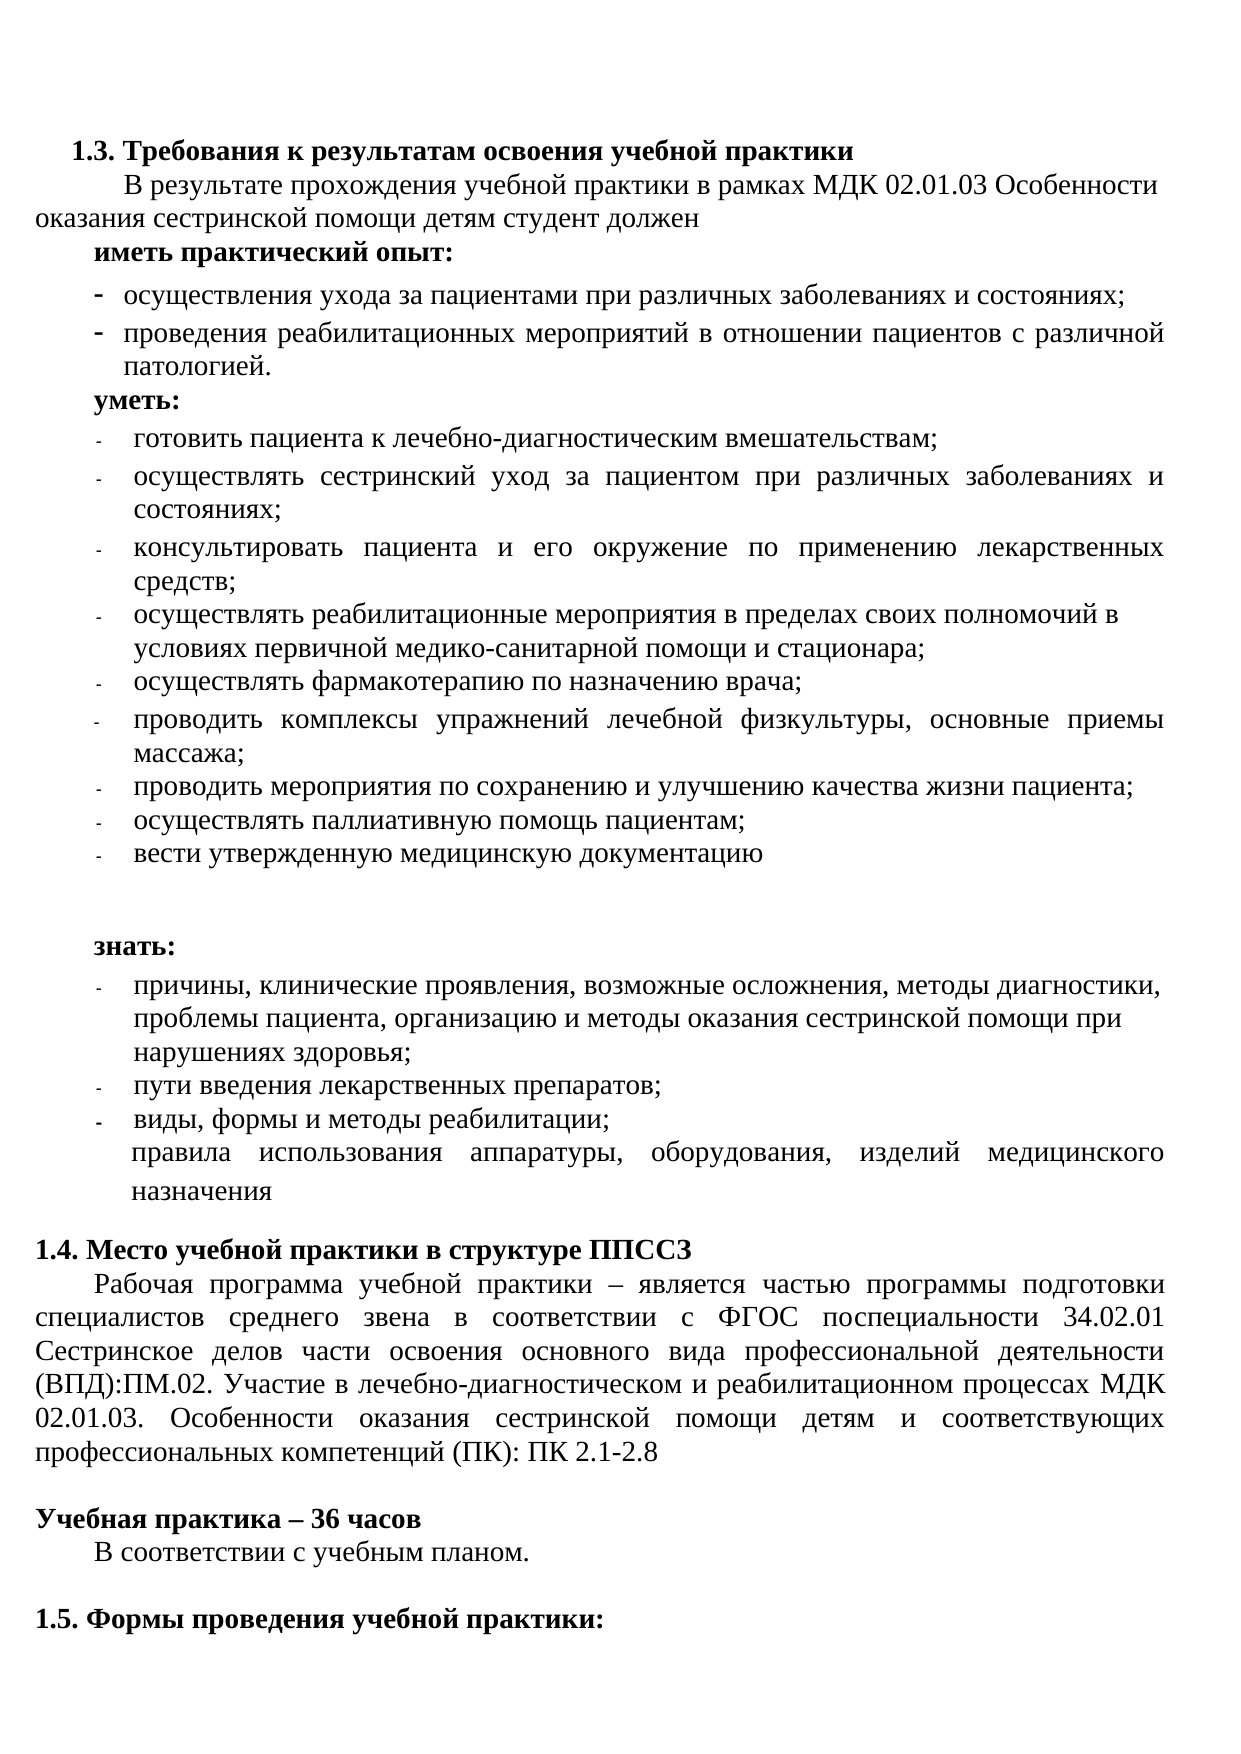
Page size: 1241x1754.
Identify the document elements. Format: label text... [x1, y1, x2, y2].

text 1.4. Место учебной практики в структуре ППССЗ [35, 1232, 1165, 1266]
list проводить мероприятия по сохранению и улучшению качества жизни пациента; [96, 768, 1165, 802]
text Рабочая программа учебной практики – является частью программы подготовки специалистов среднего звена в соответствии с ФГОС поспециальности 34.02.01 Сестринское делов части освоения основного вида профессиональной деятельности (ВПД):ПМ.02. Участие в лечебно-диагностическом и реабилитационном процессах МДК 02.01.03. Особенности оказания сестринской помощи детям и соответствующих профессиональных компетенций (ПК): ПК 2.1-2.8 [35, 1266, 1165, 1467]
list вести утвержденную медицинскую документацию [96, 835, 1165, 869]
list проводить комплексы упражнений лечебной физкультуры, основные приемы массажа; [94, 701, 1165, 768]
list осуществлять паллиативную помощь пациентам; [96, 802, 1165, 835]
text уметь: [94, 382, 1165, 415]
text Учебная практика – 36 часов [35, 1501, 1165, 1534]
list пути введения лекарственных препаратов; [96, 1067, 1165, 1101]
list осуществлять фармакотерапию по назначению врача; [96, 663, 1165, 697]
text 1.3. Требования к результатам освоения учебной практики [35, 133, 1165, 167]
text В результате прохождения учебной практики в рамках МДК 02.01.03 Особенности оказания сестринской помощи детям студент должен [35, 167, 1165, 234]
text иметь практический опыт: [94, 234, 1165, 268]
list осуществлять сестринский уход за пациентом при различных заболеваниях и состояниях; [96, 458, 1165, 525]
list виды, формы и методы реабилитации; [96, 1101, 1165, 1134]
text В соответствии с учебным планом. [35, 1534, 1165, 1568]
text правила использования аппаратуры, оборудования, изделий медицинского назначения [131, 1134, 1165, 1207]
text знать: [94, 928, 1165, 962]
text 1.5. Формы проведения учебной практики: [35, 1601, 1165, 1635]
list осуществления ухода за пациентами при различных заболеваниях и состояниях; [94, 277, 1165, 311]
list осуществлять реабилитационные мероприятия в пределах своих полномочий в условиях первичной медико-санитарной помощи и стационара; [96, 596, 1165, 663]
list готовить пациента к лечебно-диагностическим вмешательствам; [96, 420, 1165, 454]
list проведения реабилитационных мероприятий в отношении пациентов с различной патологией. [94, 315, 1165, 382]
list консультировать пациента и его окружение по применению лекарственных средств; [96, 529, 1165, 596]
list причины, клинические проявления, возможные осложнения, методы диагностики, проблемы пациента, организацию и методы оказания сестринской помощи при нарушениях здоровья; [96, 967, 1165, 1067]
